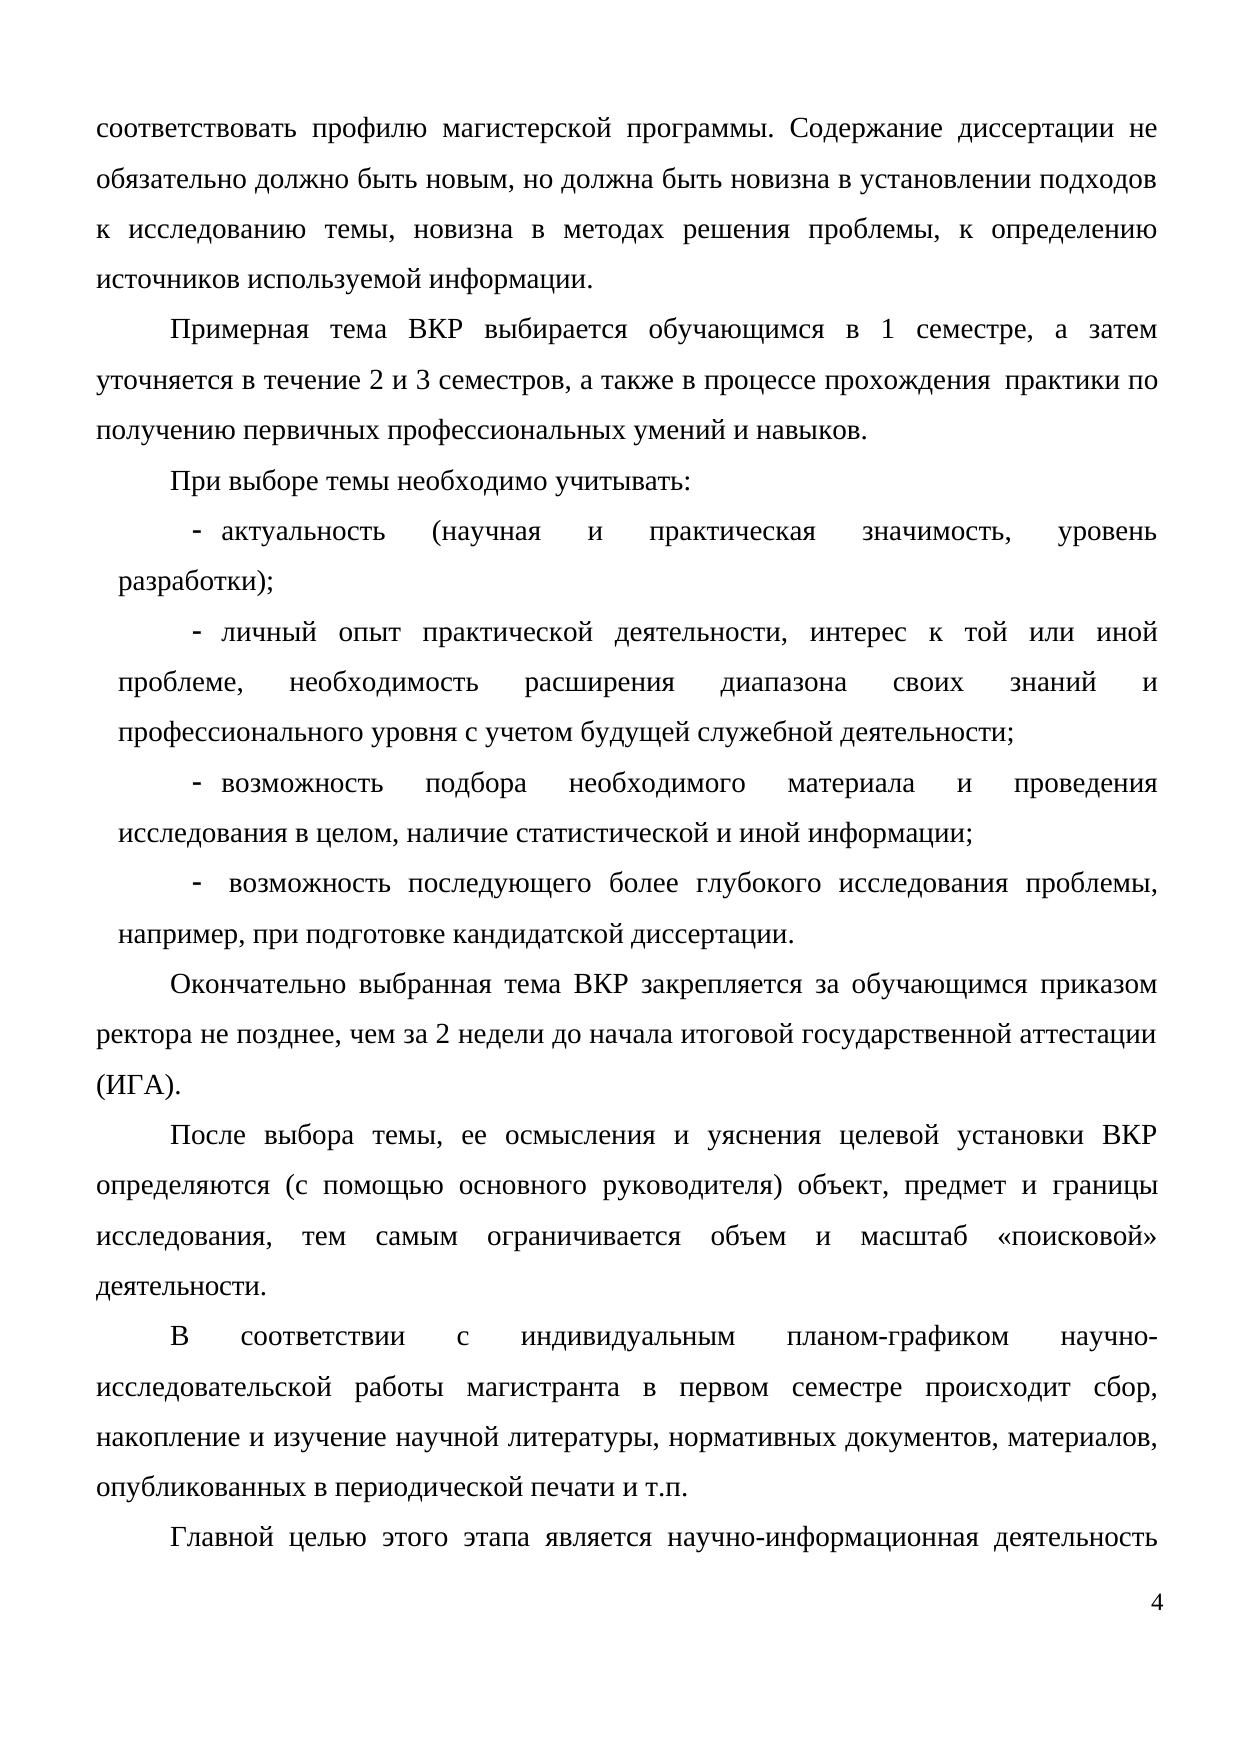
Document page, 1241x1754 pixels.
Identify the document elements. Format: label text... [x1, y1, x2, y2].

list возможность последующего более глубокого исследования проблемы, например, при подготовке кандидатской диссертации. [118, 865, 1158, 949]
text После выбора темы, ее осмысления и уяснения целевой установки ВКР определяются (с помощью основного руководителя) объект, предмет и границы исследования, тем самым ограничивается объем и масштаб «поисковой» деятельности. [96, 1117, 1158, 1302]
list актуальность (научная и практическая значимость, уровень разработки); [118, 513, 1158, 597]
text В соответствии с индивидуальным планом-графиком научно- исследовательской работы магистранта в первом семестре происходит сбор, накопление и изучение научной литературы, нормативных документов, материалов, опубликованных в периодической печати и т.п. [96, 1318, 1158, 1503]
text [96, 110, 1158, 295]
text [96, 1519, 1158, 1553]
list личный опыт практической деятельности, интерес к той или иной проблеме, необходимость расширения диапазона своих знаний и профессионального уровня с учетом будущей служебной деятельности; [118, 614, 1158, 748]
text Примерная тема ВКР выбирается обучающимся в 1 семестре, а затем уточняется в течение 2 и 3 семестров, а также в процессе прохождения практики по получению первичных профессиональных умений и навыков. [96, 312, 1158, 446]
list возможность подбора необходимого материала и проведения исследования в целом, наличие статистической и иной информации; [118, 765, 1158, 849]
text Окончательно выбранная тема ВКР закрепляется за обучающимся приказом ректора не позднее, чем за 2 недели до начала итоговой государственной аттестации (ИГА). [96, 966, 1158, 1100]
text При выборе темы необходимо учитывать: [96, 463, 1158, 496]
